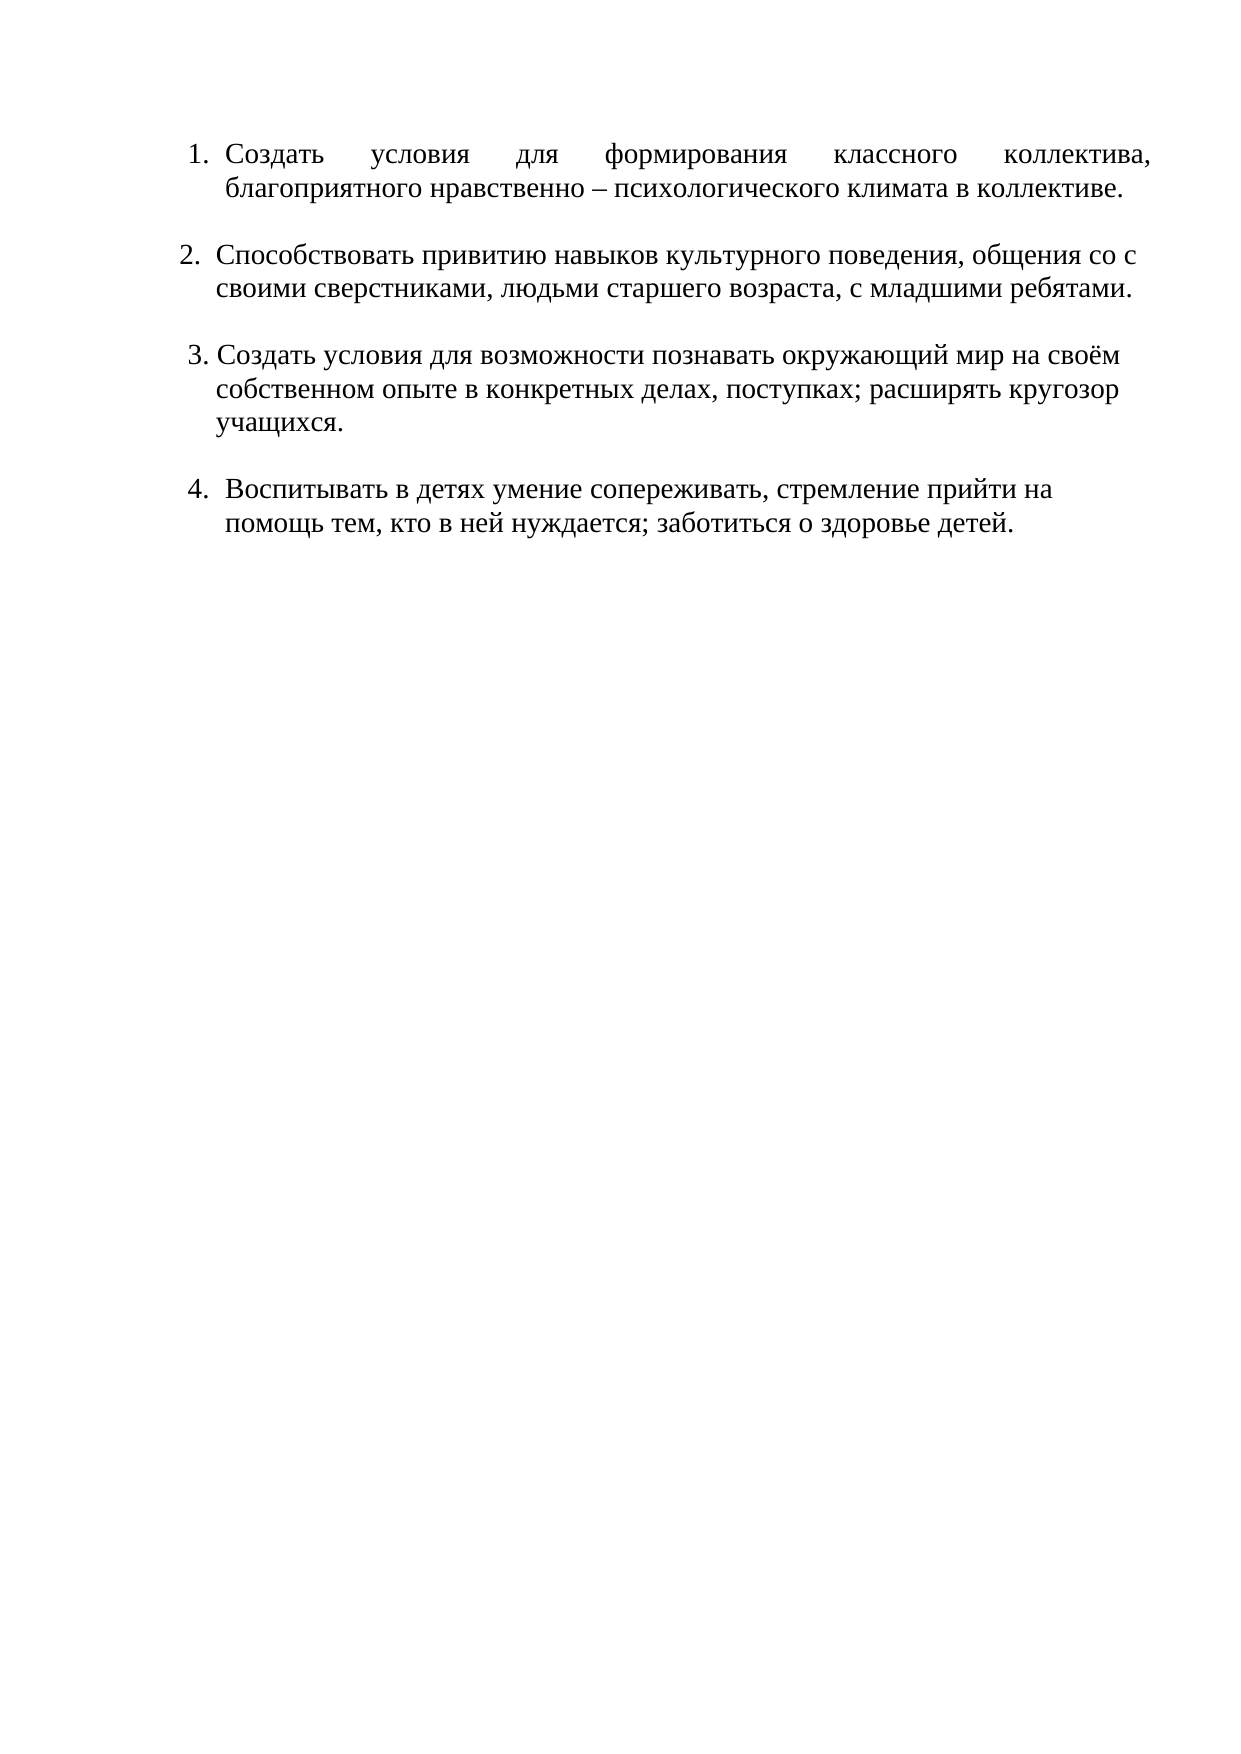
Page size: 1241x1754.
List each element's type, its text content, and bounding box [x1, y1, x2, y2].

text собственном опыте в конкретных делах, поступках; расширять кругозор [150, 371, 1152, 404]
text помощь тем, кто в ней нуждается; заботиться о здоровье детей. [225, 505, 1152, 539]
text учащихся. [150, 404, 1152, 438]
text 3. Создать условия для возможности познавать окружающий мир на своём [187, 337, 1152, 371]
list Воспитывать в детях умение сопереживать, стремление прийти на [187, 472, 1152, 505]
text 2. Способствовать привитию навыков культурного поведения, общения со с [150, 237, 1152, 270]
text своими сверстниками, людьми старшего возраста, с младшими ребятами. [150, 270, 1152, 304]
list Создать условия для формирования классного коллектива, благоприятного нравственно – психологического климата в коллективе. [187, 136, 1152, 203]
